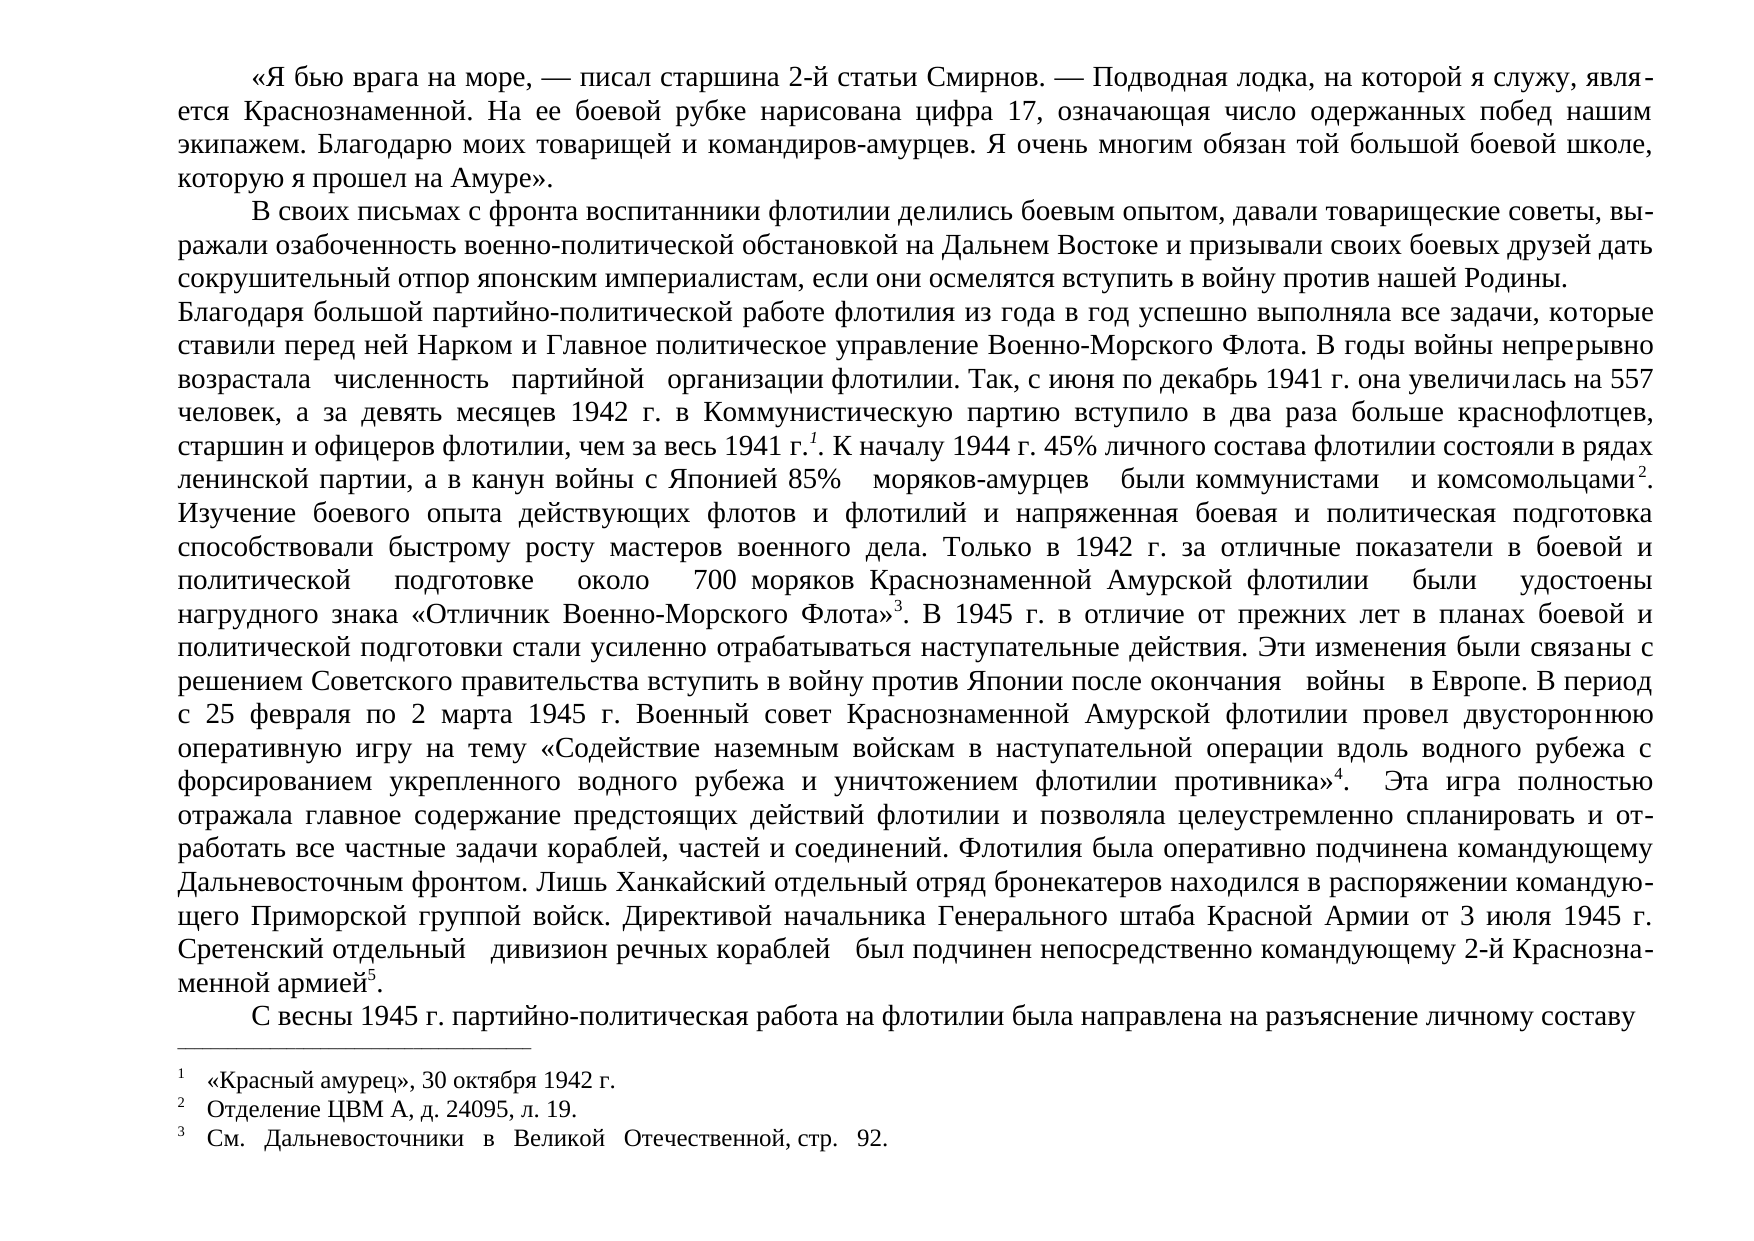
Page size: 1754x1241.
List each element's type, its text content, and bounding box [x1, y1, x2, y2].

text 2 Отделение ЦВМ А, д. 24095, л. 19. [177, 1094, 1654, 1123]
text __________________________________________ [177, 1032, 1654, 1065]
text С весны 1945 г. партийно-политическая работа на флотилии была направлена на разъяснение личному составу [177, 998, 1654, 1032]
text «Я бью врага на море, — писал старшина 2-й статьи Смирнов. — Подводная лодка, на которой я служу, является Краснознаменной. На ее боевой рубке нарисована цифра 17, означающая число одержанных побед нашим экипажем. Благодарю моих товарищей и командиров-амурцев. Я очень многим обязан той большой боевой школе, которую я прошел на Амуре». [177, 59, 1654, 193]
text Благодаря большой партийно-политической работе флотилия из года в год успешно выполняла все задачи, которые ставили перед ней Нарком и Главное политическое управление Военно-Морского Флота. В годы войны непрерывно возрастала численность партийной организации флотилии. Так, с июня по декабрь 1941 г. она увеличилась на 557 человек, а за девять месяцев 1942 г. в Коммунистическую партию вступило в два раза больше краснофлотцев, старшин и офицеров флотилии, чем за весь 1941 г.1. К началу 1944 г. 45% личного состава флотилии состояли в рядах ленинской партии, а в канун войны с Японией 85% моряков-амурцев были коммунистами и комсомольцами2. Изучение боевого опыта действующих флотов и флотилий и напряженная боевая и политическая подготовка способствовали быстрому росту мастеров военного дела. Только в 1942 г. за отличные показатели в боевой и политической подготовке около 700 моряков Краснознаменной Амурской флотилии были удостоены нагрудного знака «Отличник Военно-Морского Флота»3. В 1945 г. в отличие от прежних лет в планах боевой и политической подготовки стали усиленно отрабатываться наступательные действия. Эти изменения были связаны с решением Советского правительства вступить в войну против Японии после окончания войны в Европе. В период с 25 февраля по 2 марта 1945 г. Военный совет Краснознаменной Амурской флотилии провел двустороннюю оперативную игру на тему «Содействие наземным войскам в наступательной операции вдоль водного рубежа с форсированием укрепленного водного рубежа и уничтожением флотилии противника»4. Эта игра полностью отражала главное содержание предстоящих действий флотилии и позволяла целеустремленно спланировать и отработать все частные задачи кораблей, частей и соединений. Флотилия была оперативно подчинена командующему Дальневосточным фронтом. Лишь Ханкайский отдельный отряд бронекатеров находился в распоряжении командующего Приморской группой войск. Директивой начальника Генерального штаба Красной Армии от 3 июля 1945 г. Сретенский отдельный дивизион речных кораблей был подчинен непосредственно командующему 2-й Краснознаменной армией5. [177, 294, 1654, 998]
text 3 См. Дальневосточники в Великой Отечественной, стр. 92. [177, 1123, 1654, 1152]
text В своих письмах с фронта воспитанники флотилии делились боевым опытом, давали товарищеские советы, выражали озабоченность военно-политической обстановкой на Дальнем Востоке и призывали своих боевых друзей дать сокрушительный отпор японским империалистам, если они осмелятся вступить в войну против нашей Родины. [177, 193, 1654, 294]
text 1 «Красный амурец», 30 октября 1942 г. [177, 1065, 1654, 1094]
